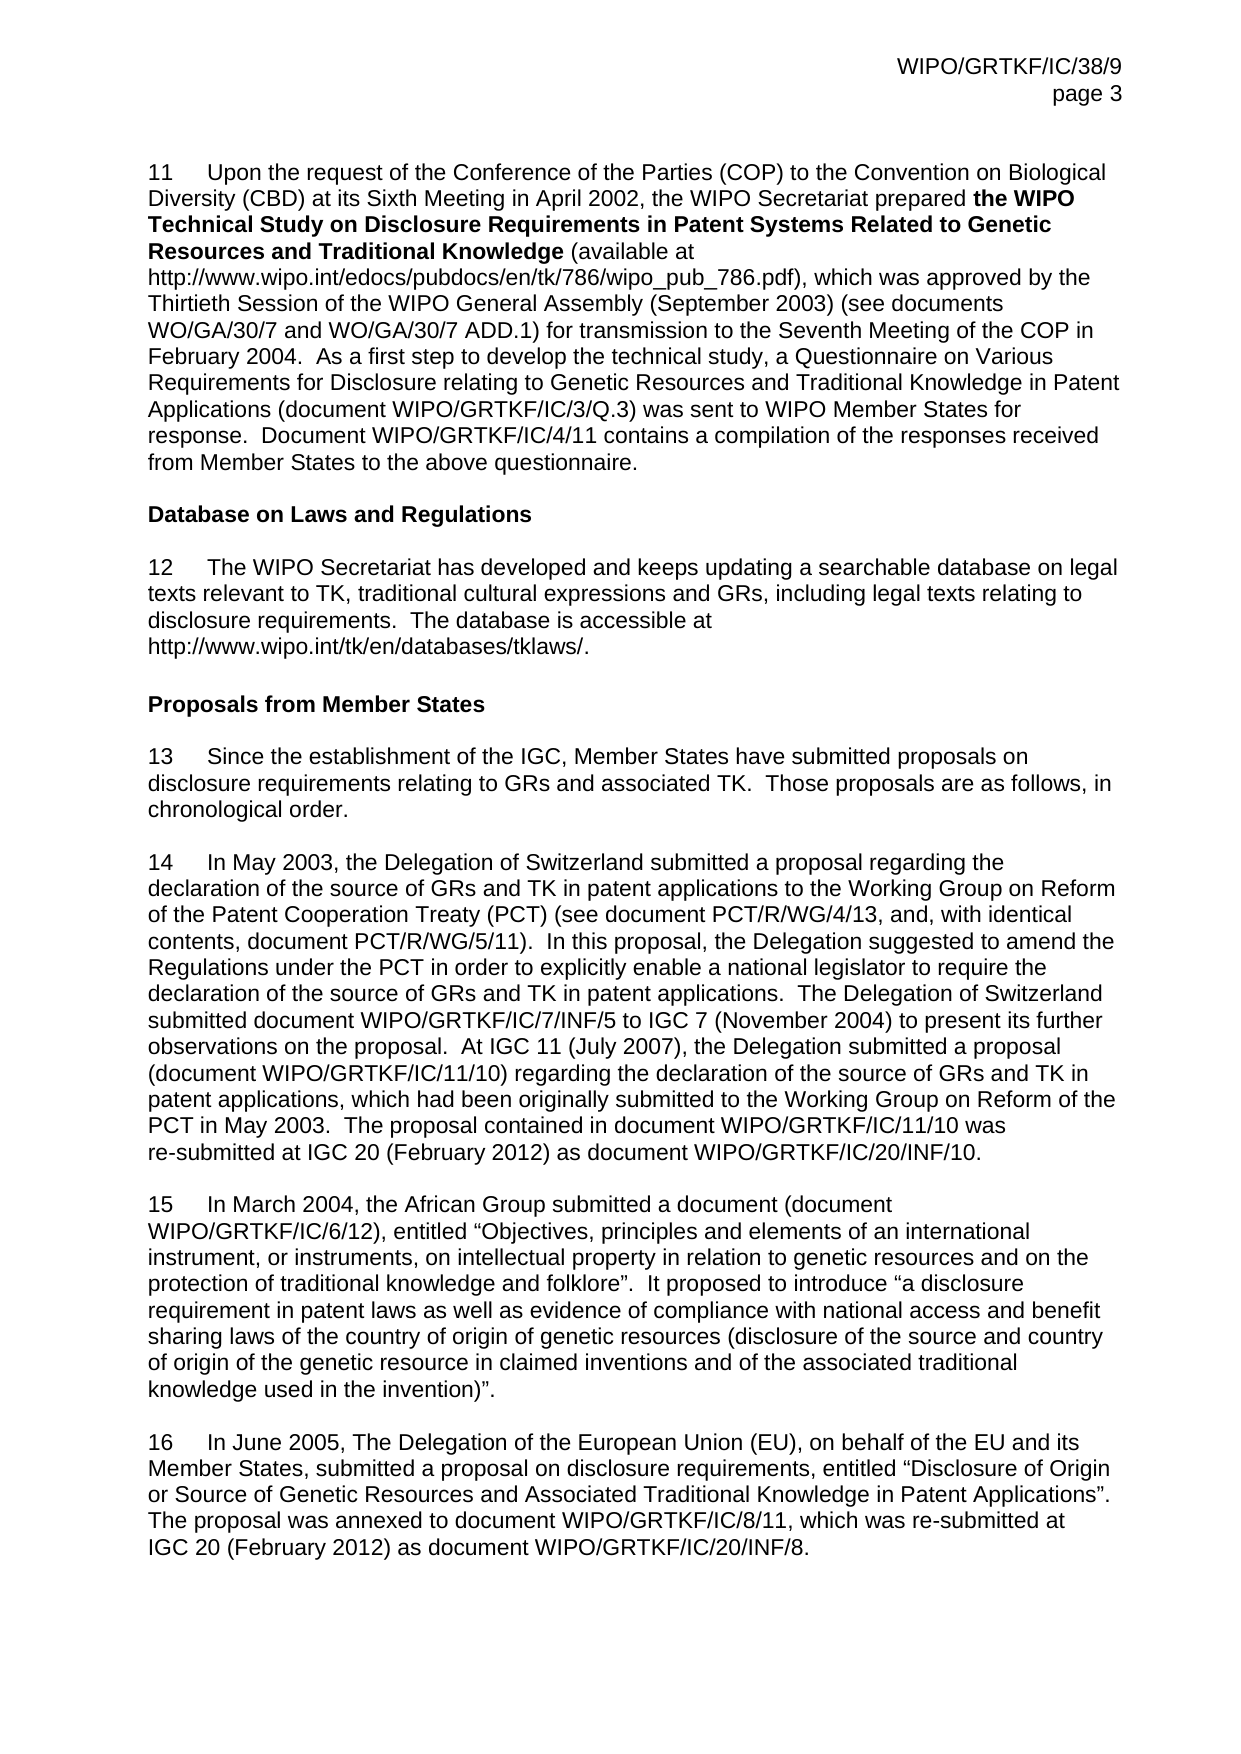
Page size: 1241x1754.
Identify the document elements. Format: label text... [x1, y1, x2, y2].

text Upon the request of the Conference of the Parties (COP) to the Convention on Biological Diversity (CBD) at its Sixth Meeting in April 2002, the WIPO Secretariat prepared the WIPO Technical Study on Disclosure Requirements in Patent Systems Related to Genetic Resources and Traditional Knowledge (available at http://www.wipo.int/edocs/pubdocs/en/tk/786/wipo_pub_786.pdf), which was approved by the Thirtieth Session of the WIPO General Assembly (September 2003) (see documents WO/GA/30/7 and WO/GA/30/7 ADD.1) for transmission to the Seventh Meeting of the COP in February 2004. As a first step to develop the technical study, a Questionnaire on Various Requirements for Disclosure relating to Genetic Resources and Traditional Knowledge in Patent Applications (document WIPO/GRTKF/IC/3/Q.3) was sent to WIPO Member States for response. Document WIPO/GRTKF/IC/4/11 contains a compilation of the responses received from Member States to the above questionnaire. [148, 158, 1122, 475]
text The WIPO Secretariat has developed and keeps updating a searchable database on legal texts relevant to TK, traditional cultural expressions and GRs, including legal texts relating to disclosure requirements. The database is accessible at http://www.wipo.int/tk/en/databases/tklaws/. [148, 554, 1122, 659]
text In March 2004, the African Group submitted a document (document WIPO/GRTKF/IC/6/12), entitled “Objectives, principles and elements of an international instrument, or instruments, on intellectual property in relation to genetic resources and on the protection of traditional knowledge and folklore”. It proposed to introduce “a disclosure requirement in patent laws as well as evidence of compliance with national access and benefit sharing laws of the country of origin of genetic resources (disclosure of the source and country of origin of the genetic resource in claimed inventions and of the associated traditional knowledge used in the invention)”. [148, 1191, 1122, 1402]
text Proposals from Member States [148, 691, 1122, 717]
text In May 2003, the Delegation of Switzerland submitted a proposal regarding the declaration of the source of GRs and TK in patent applications to the Working Group on Reform of the Patent Cooperation Treaty (PCT) (see document PCT/R/WG/4/13, and, with identical contents, document PCT/R/WG/5/11). In this proposal, the Delegation suggested to amend the Regulations under the PCT in order to explicitly enable a national legislator to require the declaration of the source of GRs and TK in patent applications. The Delegation of Switzerland submitted document WIPO/GRTKF/IC/7/INF/5 to IGC 7 (November 2004) to present its further observations on the proposal. At IGC 11 (July 2007), the Delegation submitted a proposal (document WIPO/GRTKF/IC/11/10) regarding the declaration of the source of GRs and TK in patent applications, which had been originally submitted to the Working Group on Reform of the PCT in May 2003. The proposal contained in document WIPO/GRTKF/IC/11/10 was re-submitted at IGC 20 (February 2012) as document WIPO/GRTKF/IC/20/INF/10. [148, 849, 1122, 1165]
text In June 2005, The Delegation of the European Union (EU), on behalf of the EU and its Member States, submitted a proposal on disclosure requirements, entitled “Disclosure of Origin or Source of Genetic Resources and Associated Traditional Knowledge in Patent Applications”. The proposal was annexed to document WIPO/GRTKF/IC/8/11, which was re-submitted at IGC 20 (February 2012) as document WIPO/GRTKF/IC/20/INF/8. [148, 1428, 1122, 1560]
text Database on Laws and Regulations [148, 501, 1122, 527]
text Since the establishment of the IGC, Member States have submitted proposals on disclosure requirements relating to GRs and associated TK. Those proposals are as follows, in chronological order. [148, 743, 1122, 822]
